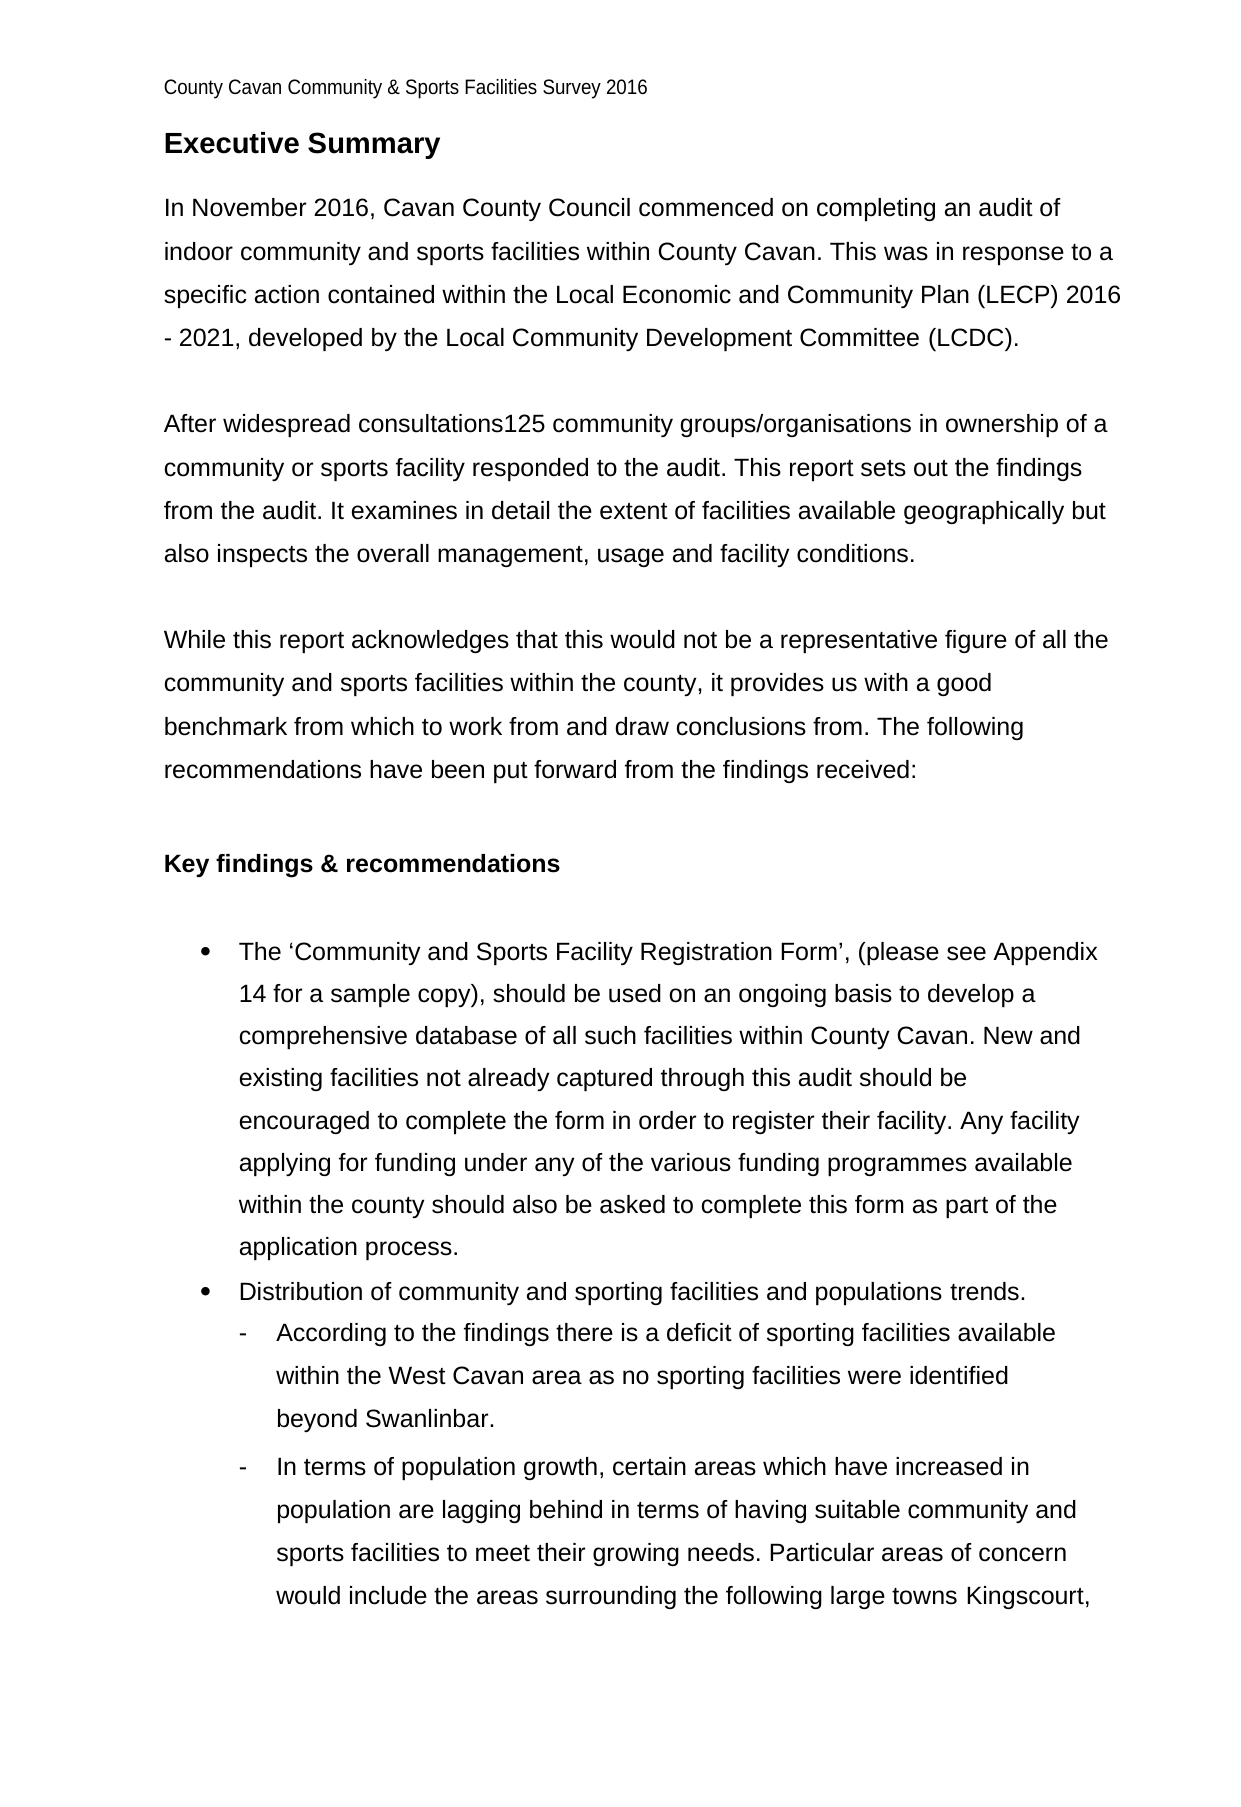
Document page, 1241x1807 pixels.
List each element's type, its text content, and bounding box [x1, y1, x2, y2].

subtitle Key findings & recommendations [163, 849, 1134, 877]
list According to the findings there is a deficit of sporting facilities available within the West Cavan area as no sporting facilities were identified beyond Swanlinbar. [238, 1318, 1099, 1433]
text Executive Summary [163, 126, 1134, 160]
text While this report acknowledges that this would not be a representative figure of all the community and sports facilities within the county, it provides us with a good benchmark from which to work from and draw conclusions from. The following recommendations have been put forward from the findings received: [163, 625, 1112, 783]
text After widespread consultations125 community groups/organisations in ownership of a community or sports facility responded to the audit. This report sets out the findings from the audit. It examines in detail the extent of facilities available geographically but also inspects the overall management, usage and facility conditions. [163, 409, 1110, 567]
list Distribution of community and sporting facilities and populations trends. [201, 1277, 1134, 1306]
text In November 2016, Cavan County Council commenced on completing an audit of indoor community and sports facilities within County Cavan. This was in response to a specific action contained within the Local Economic and Community Plan (LECP) 2016 [163, 193, 1124, 308]
list 2021, developed by the Local Community Development Committee (LCDC). [163, 323, 1134, 352]
list The ‘Community and Sports Facility Registration Form’, (please see Appendix 14 for a sample copy), should be used on an ongoing basis to develop a comprehensive database of all such facilities within County Cavan. New and existing facilities not already captured through this audit should be encouraged to complete the form in order to register their facility. Any facility applying for funding under any of the various funding programmes available within the county should also be asked to complete this form as part of the application process. [201, 937, 1107, 1261]
list In terms of population growth, certain areas which have increased in population are lagging behind in terms of having suitable community and sports facilities to meet their growing needs. Particular areas of concern would include the areas surrounding the following large towns Kingscourt, [238, 1452, 1091, 1610]
